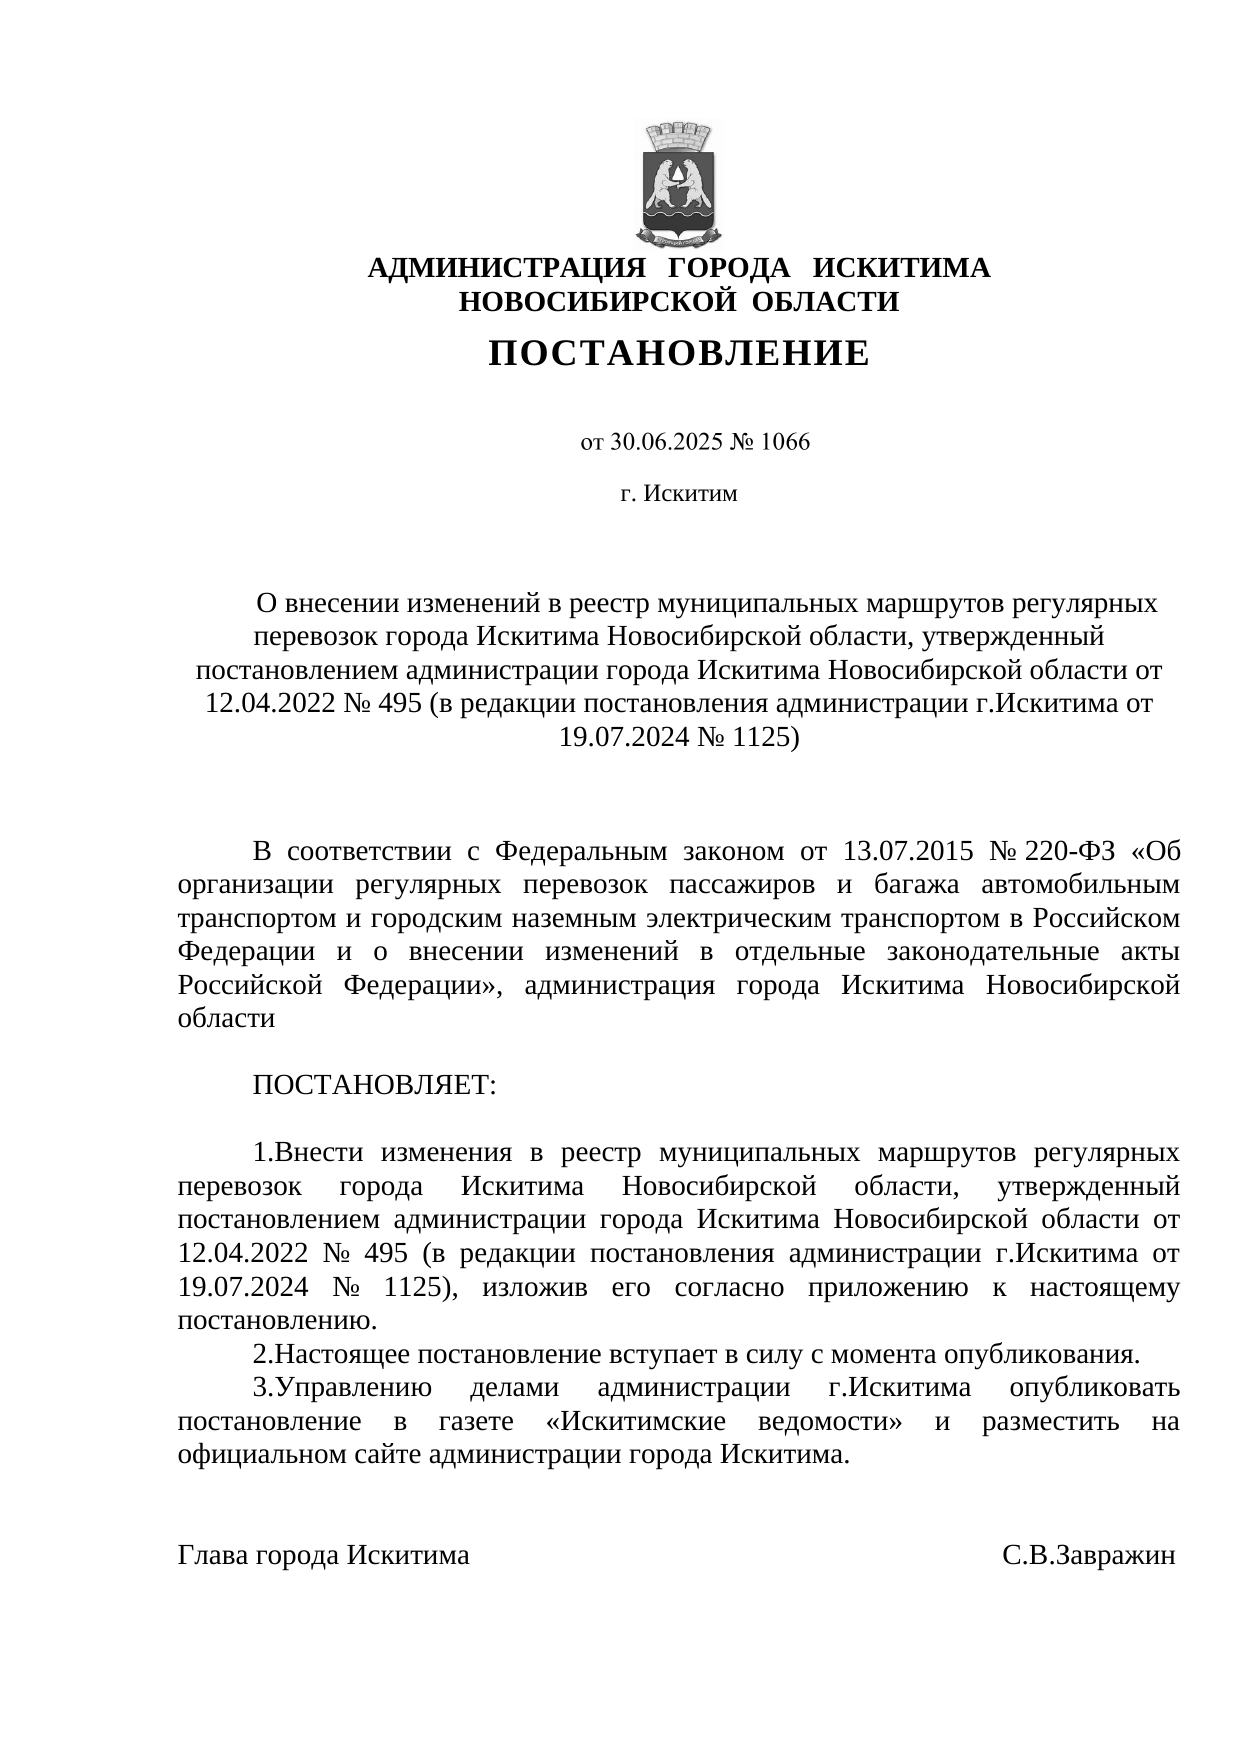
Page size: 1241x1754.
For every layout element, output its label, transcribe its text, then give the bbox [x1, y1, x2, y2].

text г. Искитим [177, 478, 1181, 506]
text ПОСТАНОВЛЯЕТ: [177, 1067, 1181, 1101]
text О внесении изменений в реестр муниципальных маршрутов регулярных перевозок города Искитима Новосибирской области, утвержденный постановлением администрации города Искитима Новосибирской области от 12.04.2022 № 495 (в редакции постановления администрации г.Искитима от 19.07.2024 № 1125) [177, 585, 1181, 752]
text ПОСТАНОВЛЕНИЕ [177, 331, 1181, 374]
text 2.Настоящее постановление вступает в силу с момента опубликования. [177, 1336, 1181, 1369]
picture [633, 118, 725, 251]
text АДМИНИСТРАЦИЯ ГОРОДА ИСКИТИМА [177, 251, 1181, 284]
text 3.Управлению делами администрации г.Искитима опубликовать постановление в газете «Искитимские ведомости» и разместить на официальном сайте администрации города Искитима. [177, 1369, 1181, 1470]
text НОВОСИБИРСКОЙ ОБЛАСТИ [177, 284, 1181, 318]
picture [580, 424, 1056, 466]
text В соответствии с Федеральным законом от 13.07.2015 № 220-ФЗ «Об организации регулярных перевозок пассажиров и багажа автомобильным транспортом и городским наземным электрическим транспортом в Российском Федерации и о внесении изменений в отдельные законодательные акты Российской Федерации», администрация города Искитима Новосибирской области [177, 833, 1181, 1034]
text Глава города Искитима С.В.Завражин [177, 1537, 1181, 1571]
text 1.Внести изменения в реестр муниципальных маршрутов регулярных перевозок города Искитима Новосибирской области, утвержденный постановлением администрации города Искитима Новосибирской области от 12.04.2022 № 495 (в редакции постановления администрации г.Искитима от 19.07.2024 № 1125), изложив его согласно приложению к настоящему постановлению. [177, 1134, 1181, 1336]
